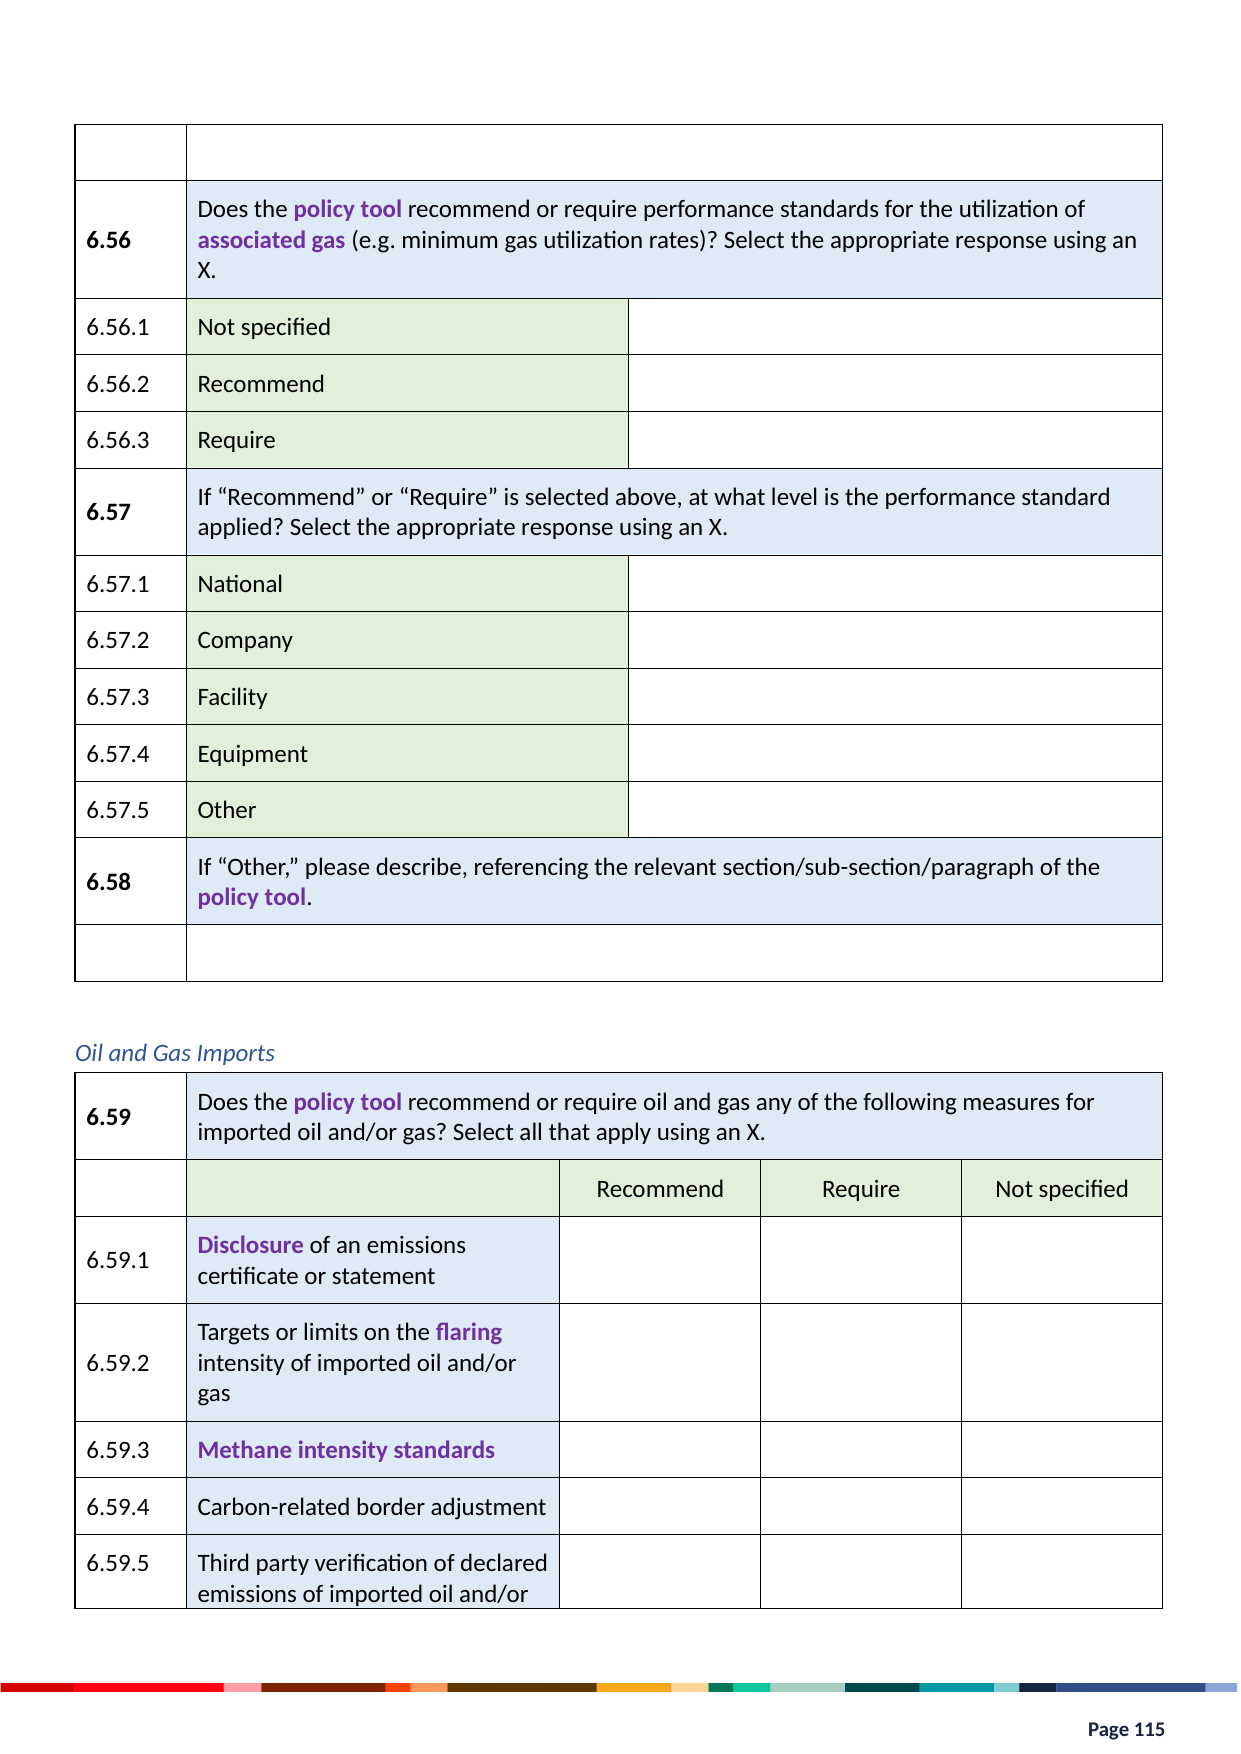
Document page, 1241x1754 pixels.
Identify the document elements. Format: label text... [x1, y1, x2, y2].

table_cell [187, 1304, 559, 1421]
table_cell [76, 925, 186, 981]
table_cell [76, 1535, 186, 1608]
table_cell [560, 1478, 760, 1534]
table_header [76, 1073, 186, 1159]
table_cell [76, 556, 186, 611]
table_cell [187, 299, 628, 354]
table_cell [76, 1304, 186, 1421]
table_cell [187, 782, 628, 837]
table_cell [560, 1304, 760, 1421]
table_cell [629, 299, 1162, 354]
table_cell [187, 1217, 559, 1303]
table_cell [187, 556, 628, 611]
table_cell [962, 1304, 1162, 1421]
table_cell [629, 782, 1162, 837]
picture [0, 1683, 1236, 1692]
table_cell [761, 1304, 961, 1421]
subtitle Oil and Gas Imports [75, 1037, 1165, 1068]
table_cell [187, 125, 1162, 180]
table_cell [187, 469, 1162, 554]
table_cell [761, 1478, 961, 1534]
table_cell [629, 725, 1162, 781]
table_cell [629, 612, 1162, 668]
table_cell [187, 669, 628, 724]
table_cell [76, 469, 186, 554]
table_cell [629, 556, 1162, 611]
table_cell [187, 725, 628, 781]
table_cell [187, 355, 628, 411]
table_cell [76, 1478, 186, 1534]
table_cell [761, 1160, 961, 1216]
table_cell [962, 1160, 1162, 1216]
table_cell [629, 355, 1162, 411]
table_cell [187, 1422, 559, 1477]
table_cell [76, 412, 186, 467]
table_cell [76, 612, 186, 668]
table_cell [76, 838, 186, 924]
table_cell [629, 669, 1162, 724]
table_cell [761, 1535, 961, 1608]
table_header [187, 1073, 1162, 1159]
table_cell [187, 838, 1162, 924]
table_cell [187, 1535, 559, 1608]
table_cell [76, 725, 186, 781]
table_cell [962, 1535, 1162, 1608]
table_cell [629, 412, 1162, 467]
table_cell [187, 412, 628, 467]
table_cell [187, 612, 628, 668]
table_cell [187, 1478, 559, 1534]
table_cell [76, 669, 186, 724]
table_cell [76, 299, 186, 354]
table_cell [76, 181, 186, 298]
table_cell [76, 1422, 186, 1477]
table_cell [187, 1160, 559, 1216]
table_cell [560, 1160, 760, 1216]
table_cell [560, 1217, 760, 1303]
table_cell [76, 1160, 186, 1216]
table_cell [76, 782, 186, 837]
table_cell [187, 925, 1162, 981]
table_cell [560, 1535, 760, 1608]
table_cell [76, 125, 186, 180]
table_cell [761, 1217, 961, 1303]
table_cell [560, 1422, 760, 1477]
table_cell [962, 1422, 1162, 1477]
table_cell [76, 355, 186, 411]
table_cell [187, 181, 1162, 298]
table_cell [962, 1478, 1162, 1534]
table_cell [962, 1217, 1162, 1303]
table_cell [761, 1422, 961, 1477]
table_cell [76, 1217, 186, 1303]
